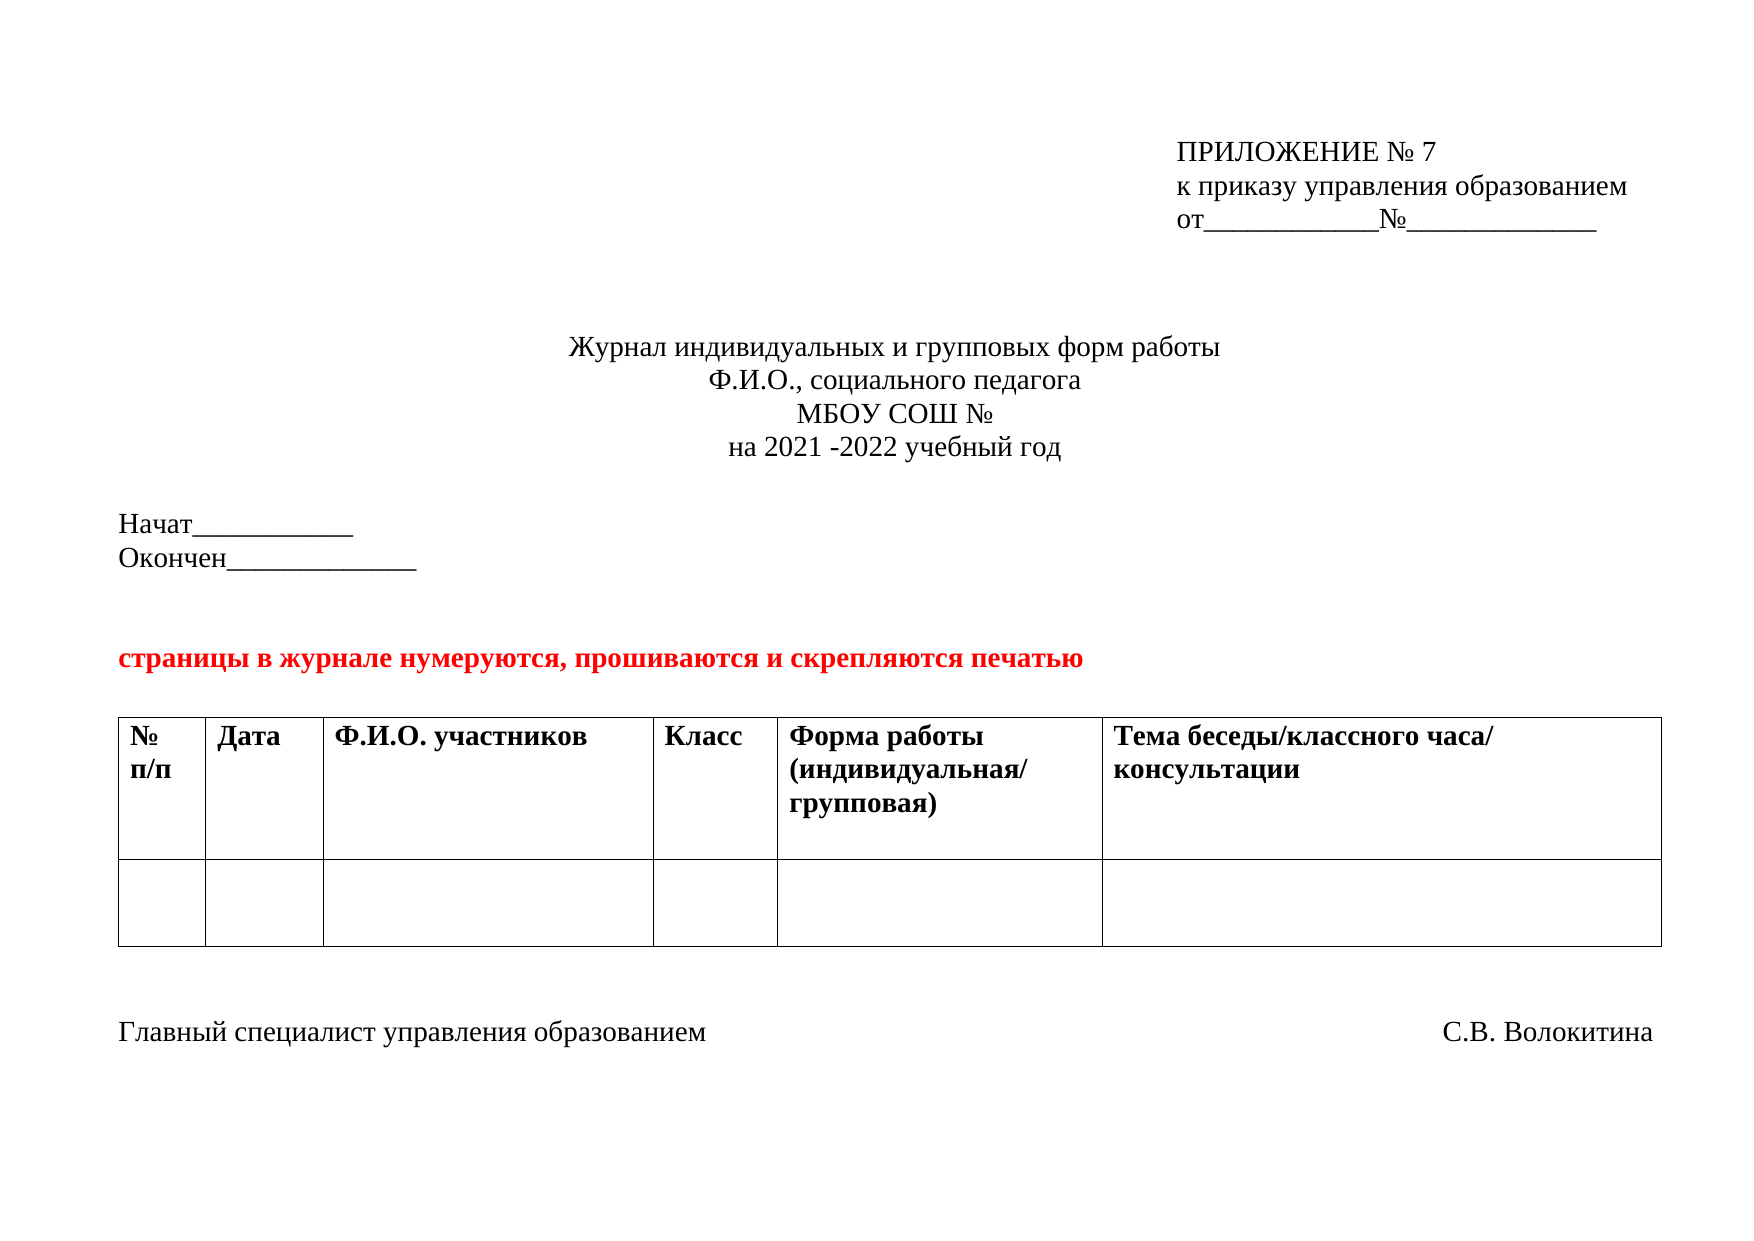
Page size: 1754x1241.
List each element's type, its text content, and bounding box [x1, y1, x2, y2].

table_cell [206, 860, 323, 946]
table_cell [778, 860, 1102, 946]
table_header Класс [654, 718, 777, 859]
table_header ПРИЛОЖЕНИЕ № 7 к приказу управления образованием от____________№_____________ [1165, 135, 1652, 269]
text Окончен_____________ [118, 540, 1671, 573]
table_cell [654, 860, 777, 946]
text Журнал индивидуальных и групповых форм работы [118, 329, 1671, 362]
table_cell [119, 860, 205, 946]
table_header Тема беседы/классного часа/ консультации [1103, 718, 1661, 859]
text страницы в журнале нумеруются, прошиваются и скрепляются печатью [118, 640, 1671, 674]
title Главный специалист управления образованием С.В. Волокитина [118, 1014, 1671, 1047]
text МБОУ СОШ № [118, 396, 1671, 429]
table_cell [324, 860, 653, 946]
table_header Дата [206, 718, 323, 859]
text Ф.И.О., социального педагога [118, 362, 1671, 396]
table_header № п/п [119, 718, 205, 859]
text на 2021 -2022 учебный год [118, 429, 1671, 463]
table_cell [1103, 860, 1661, 946]
table_header Ф.И.О. участников [324, 718, 653, 859]
text Начат___________ [118, 506, 1671, 540]
table_header Форма работы (индивидуальная/ групповая) [778, 718, 1102, 859]
